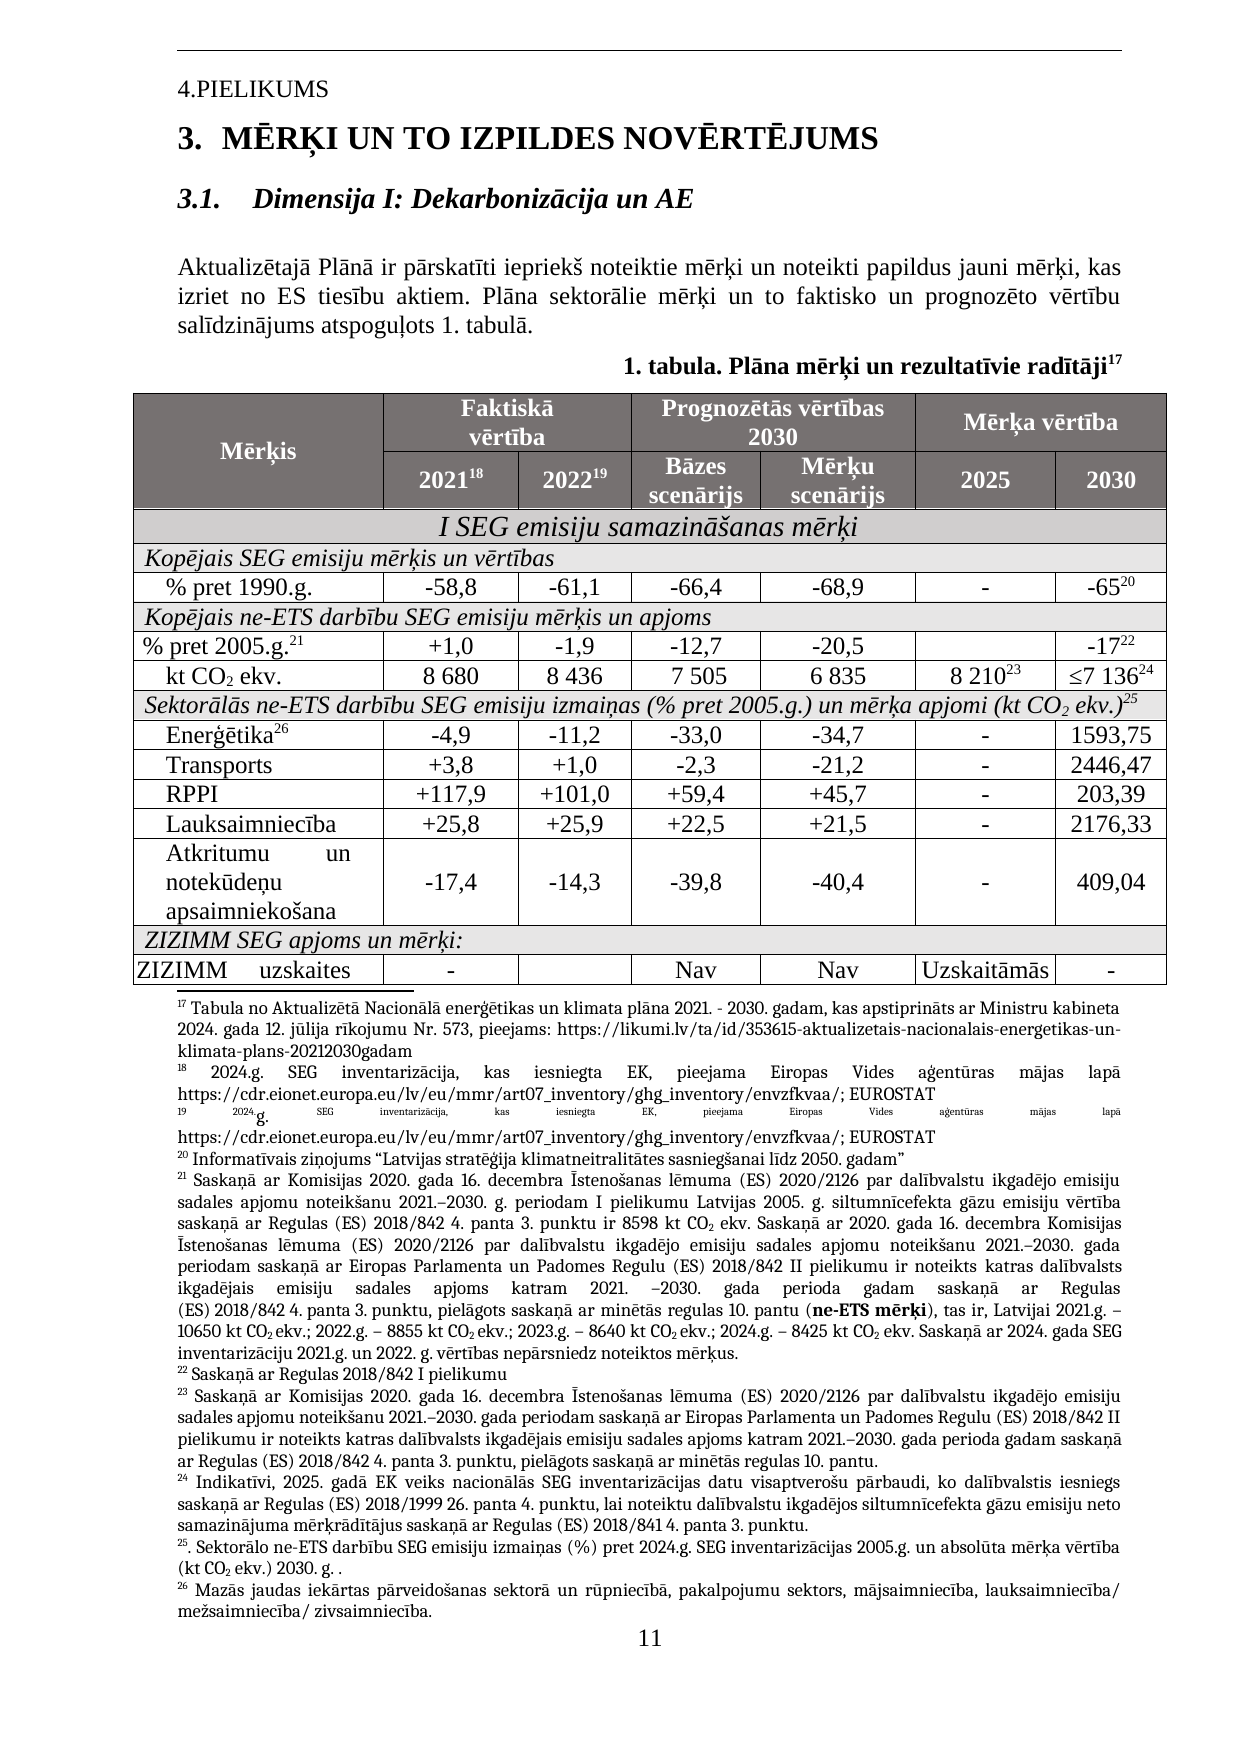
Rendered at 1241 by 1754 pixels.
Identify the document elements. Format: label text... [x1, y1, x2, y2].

table_cell - [916, 809, 1055, 838]
table_cell 409,04 [1056, 839, 1166, 924]
table_cell -17,4 [384, 839, 518, 924]
table_cell % pret 1990.g. [134, 573, 383, 601]
table_cell Kopējais SEG emisiju mērķis un vērtības [134, 544, 1166, 572]
table_cell -14,3 [519, 839, 631, 924]
table_cell 1593,75 [1056, 721, 1166, 749]
table_cell +45,7 [761, 780, 915, 808]
table_cell +101,0 [519, 780, 631, 808]
table_cell - [384, 955, 518, 984]
table_cell 8 436 [519, 661, 631, 690]
table_cell +3,8 [384, 750, 518, 779]
text Dimensija I: Dekarbonizācija un AE [177, 181, 1122, 215]
table_cell 2021 [384, 452, 518, 508]
table_cell -4,9 [384, 721, 518, 749]
table_cell -1,9 [519, 632, 631, 660]
table_cell -68,9 [761, 573, 915, 601]
table_cell +1,0 [519, 750, 631, 779]
table_cell +117,9 [384, 780, 518, 808]
table_cell +59,4 [632, 780, 760, 808]
table_cell - [916, 780, 1055, 808]
table_cell Mērķu scenārijs [761, 452, 915, 508]
table_cell kt CO2 ekv. [134, 661, 383, 690]
table_cell Atkritumu un notekūdeņu apsaimniekošana [134, 839, 383, 924]
table_cell 2022 [519, 452, 631, 508]
table_cell ZIZIMM SEG apjoms un mērķi: [134, 926, 1166, 954]
table_cell -12,7 [632, 632, 760, 660]
table_cell -11,2 [519, 721, 631, 749]
table_cell 2176,33 [1056, 809, 1166, 838]
table_cell I SEG emisiju samazināšanas mērķi [134, 510, 1166, 543]
table_cell -61,1 [519, 573, 631, 601]
table_cell 2446,47 [1056, 750, 1166, 779]
table_cell -40,4 [761, 839, 915, 924]
table_cell - [916, 721, 1055, 749]
table_cell -66,4 [632, 573, 760, 601]
table_cell Enerģētika [134, 721, 383, 749]
table_cell Lauksaimniecība [134, 809, 383, 838]
table_cell -34,7 [761, 721, 915, 749]
table_cell -65 [1056, 573, 1166, 601]
table_cell Nav attiecināms [632, 955, 760, 984]
table_cell 203,39 [1056, 780, 1166, 808]
table_cell - [916, 573, 1055, 601]
table_cell Kopējais ne-ETS darbību SEG emisiju mērķis un apjoms [134, 603, 1166, 631]
table_cell Sektorālās ne-ETS darbību SEG emisiju izmaiņas (% pret 2005.g.) un mērķa apjomi (kt CO2 ekv.) [134, 691, 1166, 719]
table_cell +21,5 [761, 809, 915, 838]
table_header Faktiskā vērtība [384, 394, 631, 451]
table_cell 6 835 [761, 661, 915, 690]
table_cell [519, 955, 631, 984]
table_cell +22,5 [632, 809, 760, 838]
table_cell -58,8 [384, 573, 518, 601]
table_cell ≤7 136 [1056, 661, 1166, 690]
text 1. tabula. Plāna mērķi un rezultatīvie radītāji [177, 351, 1122, 380]
table_cell -17 [1056, 632, 1166, 660]
table_cell - [1056, 955, 1166, 984]
table_cell -2,3 [632, 750, 760, 779]
table_cell - [916, 750, 1055, 779]
table_header Mērķis [134, 394, 383, 508]
table_header Mērķa vērtība [916, 394, 1166, 451]
table_cell Transports [134, 750, 383, 779]
table_cell Nav attiecināms [761, 955, 915, 984]
table_cell 8 210 [916, 661, 1055, 690]
table_cell -20,5 [761, 632, 915, 660]
text Aktualizētajā Plānā ir pārskatīti iepriekš noteiktie mērķi un noteikti papildus jauni mērķi, kas izriet no ES tiesību aktiem. Plāna sektorālie mērķi un to faktisko un prognozēto vērtību salīdzinājums atspoguļots 1. tabulā. [177, 252, 1122, 339]
table_cell RPPI [134, 780, 383, 808]
table_cell +1,0 [384, 632, 518, 660]
table_cell 2025 [916, 452, 1055, 508]
table_cell +25,9 [519, 809, 631, 838]
table_cell Uzskaitāmās SEG emisijas ≤ uzskaitāmā SEG piesaiste [916, 955, 1055, 984]
table_cell 7 505 [632, 661, 760, 690]
table_cell 2030 [1056, 452, 1166, 508]
table_cell % pret 2005.g. [134, 632, 383, 660]
table_cell -21,2 [761, 750, 915, 779]
table_cell -39,8 [632, 839, 760, 924]
table_header Prognozētās vērtības 2030 [632, 394, 915, 451]
table_cell [916, 632, 1055, 660]
table_cell 8 680 [384, 661, 518, 690]
table_cell -33,0 [632, 721, 760, 749]
table_cell ZIZIMM uzskaites kategoriju mērķis 2021.-2025.g. (kt CO2 ekv.) [134, 955, 383, 984]
table_cell - [916, 839, 1055, 924]
table_cell Bāzes scenārijs [632, 452, 760, 508]
text MĒRĶI UN TO IZPILDES NOVĒRTĒJUMS [177, 118, 1122, 156]
table_cell +25,8 [384, 809, 518, 838]
